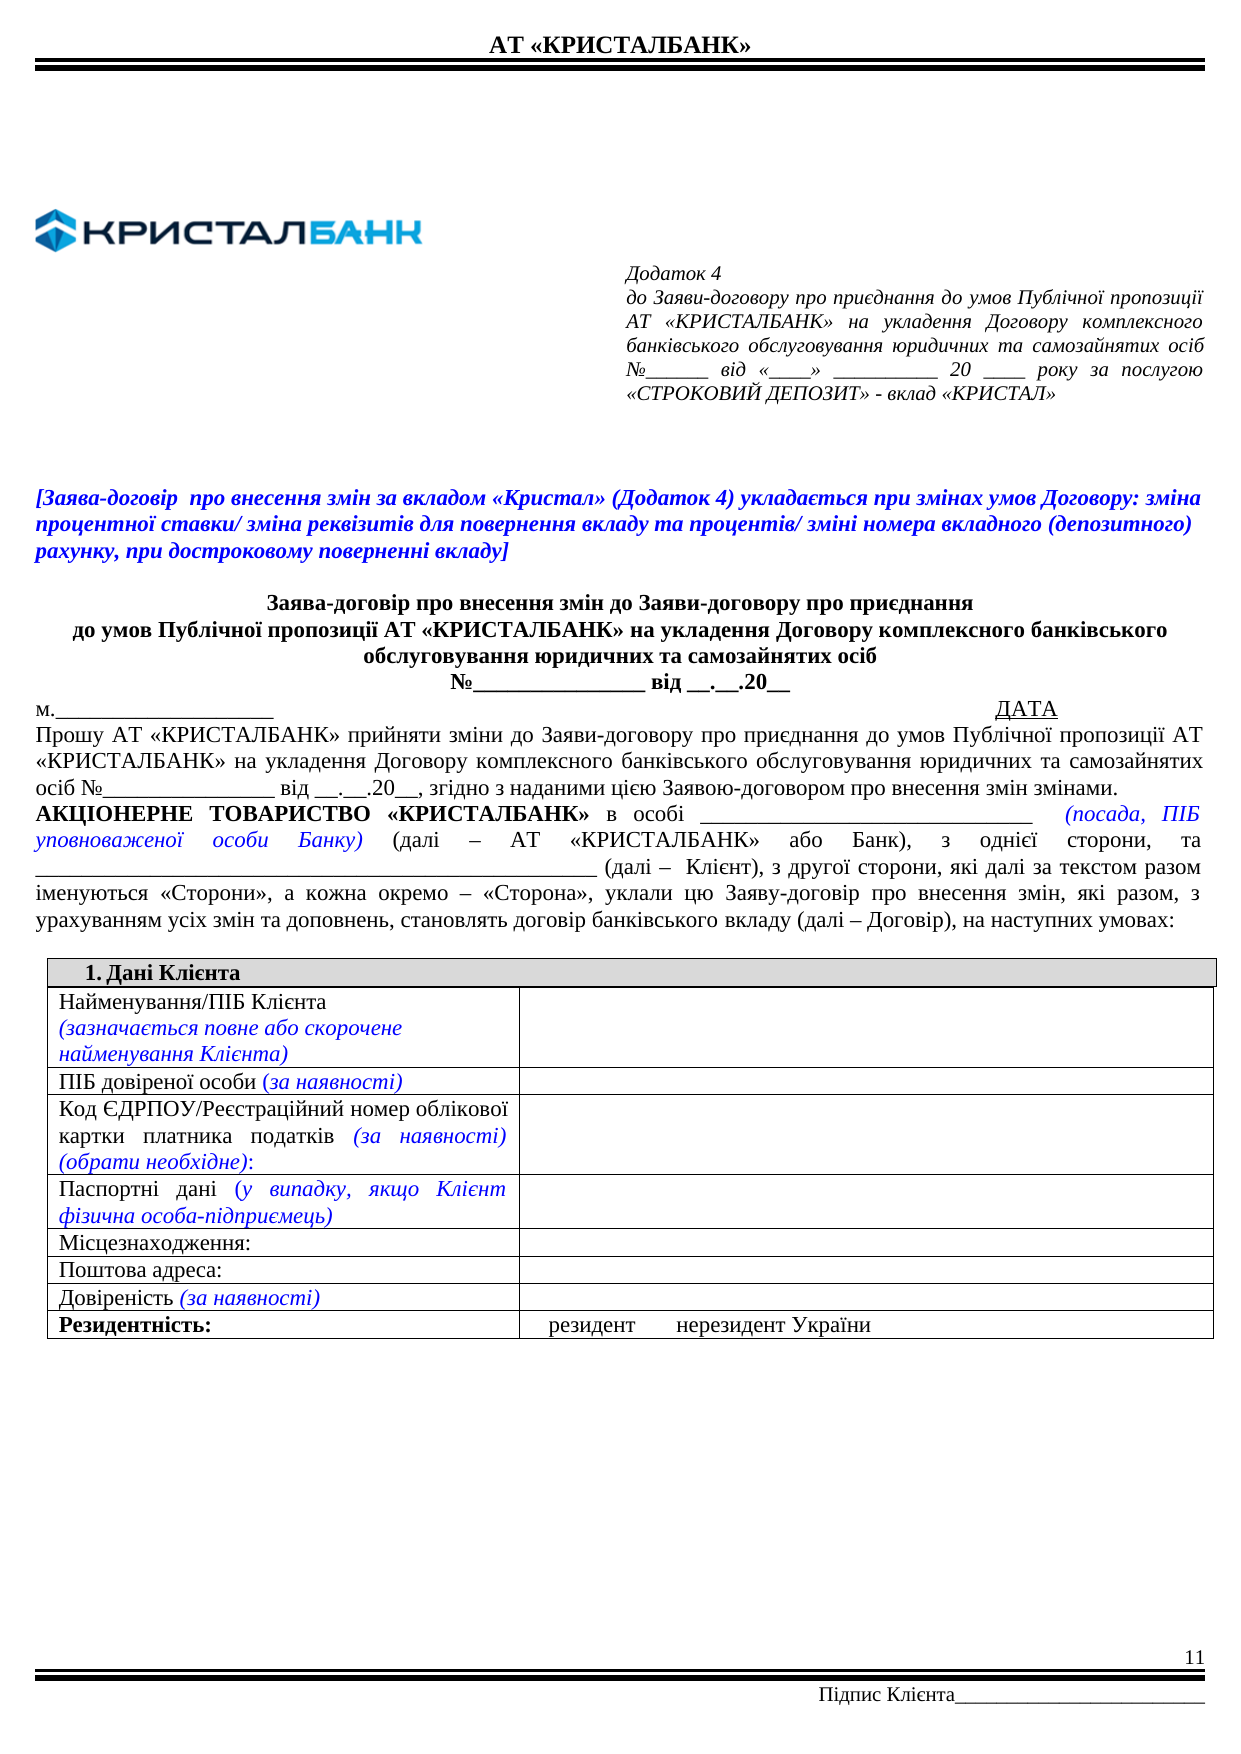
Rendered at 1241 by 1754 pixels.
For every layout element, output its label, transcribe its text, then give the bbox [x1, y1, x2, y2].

table_cell Місцезнаходження: [48, 1229, 519, 1256]
table_cell [520, 1284, 1213, 1310]
table_cell Довіреність (за наявності) [48, 1284, 519, 1310]
table_cell ПІБ довіреної особи (за наявності) [48, 1068, 519, 1094]
text Заява-договір про внесення змін до Заяви-договору про приєднання [35, 589, 1205, 616]
text до умов Публічної пропозиції АТ «КРИСТАЛБАНК» на укладення Договору комплексного банківського обслуговування юридичних та самозайнятих осіб [35, 616, 1205, 668]
text Прошу АТ «КРИСТАЛБАНК» прийняти зміни до Заяви-договору про приєднання до умов Публічної пропозиції АТ «КРИСТАЛБАНК» на укладення Договору комплексного банківського обслуговування юридичних та самозайнятих осіб №_______________ від __.__.20__, згідно з наданими цією Заявою-договором про внесення змін змінами. [35, 721, 1205, 800]
table_cell Резидентність: [48, 1311, 519, 1338]
text м.___________________ ДАТА [35, 695, 1205, 721]
table_cell Поштова адреса: [48, 1257, 519, 1283]
text №_______________ від __.__.20__ [35, 668, 1205, 695]
table_cell  резидент  нерезидент України [520, 1311, 1213, 1338]
table_cell Паспортні дані (у випадку, якщо Клієнт фізична особа-підприємець) [48, 1175, 519, 1228]
table_cell [520, 1257, 1213, 1283]
text АКЦІОНЕРНЕ ТОВАРИСТВО «КРИСТАЛБАНК» в особі _____________________________ (посада, ПІБ уповноваженої особи Банку) (далі – АТ «КРИСТАЛБАНК» або Банк), з однієї сторони, та _________________________________________________ (далі – Клієнт), з другої сторони, які далі за текстом разом іменуються «Сторони», а кожна окремо – «Сторона», уклали цю Заяву-договір про внесення змін, які разом, з урахуванням усіх змін та доповнень, становлять договір банківського вкладу (далі – Договір), на наступних умовах: [35, 800, 1202, 932]
table_header [520, 988, 1213, 1067]
table_header Найменування/ПІБ Клієнта (зазначається повне або скорочене найменування Клієнта) [48, 988, 519, 1067]
table_cell [520, 1068, 1213, 1094]
table_cell [520, 1095, 1213, 1174]
table_cell [520, 1175, 1213, 1228]
table_header Дані Клієнта [48, 959, 1216, 986]
text Додаток 4 [626, 261, 1205, 284]
table_cell [520, 1229, 1213, 1256]
text [Заява-договір про внесення змін за вкладом «Кристал» (Додаток 4) укладається при змінах умов Договору: зміна процентної ставки/ зміна реквізитів для повернення вкладу та процентів/ зміні номера вкладного (депозитного) рахунку, при достроковому поверненні вкладу] [35, 484, 1205, 563]
table_cell Код ЄДРПОУ/Реєстраційний номер облікової картки платника податків (за наявності) (обрати необхідне): [48, 1095, 519, 1174]
text до Заяви-договору про приєднання до умов Публічної пропозиції АТ «КРИСТАЛБАНК» на укладення Договору комплексного банківського обслуговування юридичних та самозайнятих осіб №______ від «____» __________ 20 ____ року за послугою «СТРОКОВИЙ ДЕПОЗИТ» - вклад «КРИСТАЛ» [626, 284, 1205, 405]
picture [35, 202, 423, 261]
